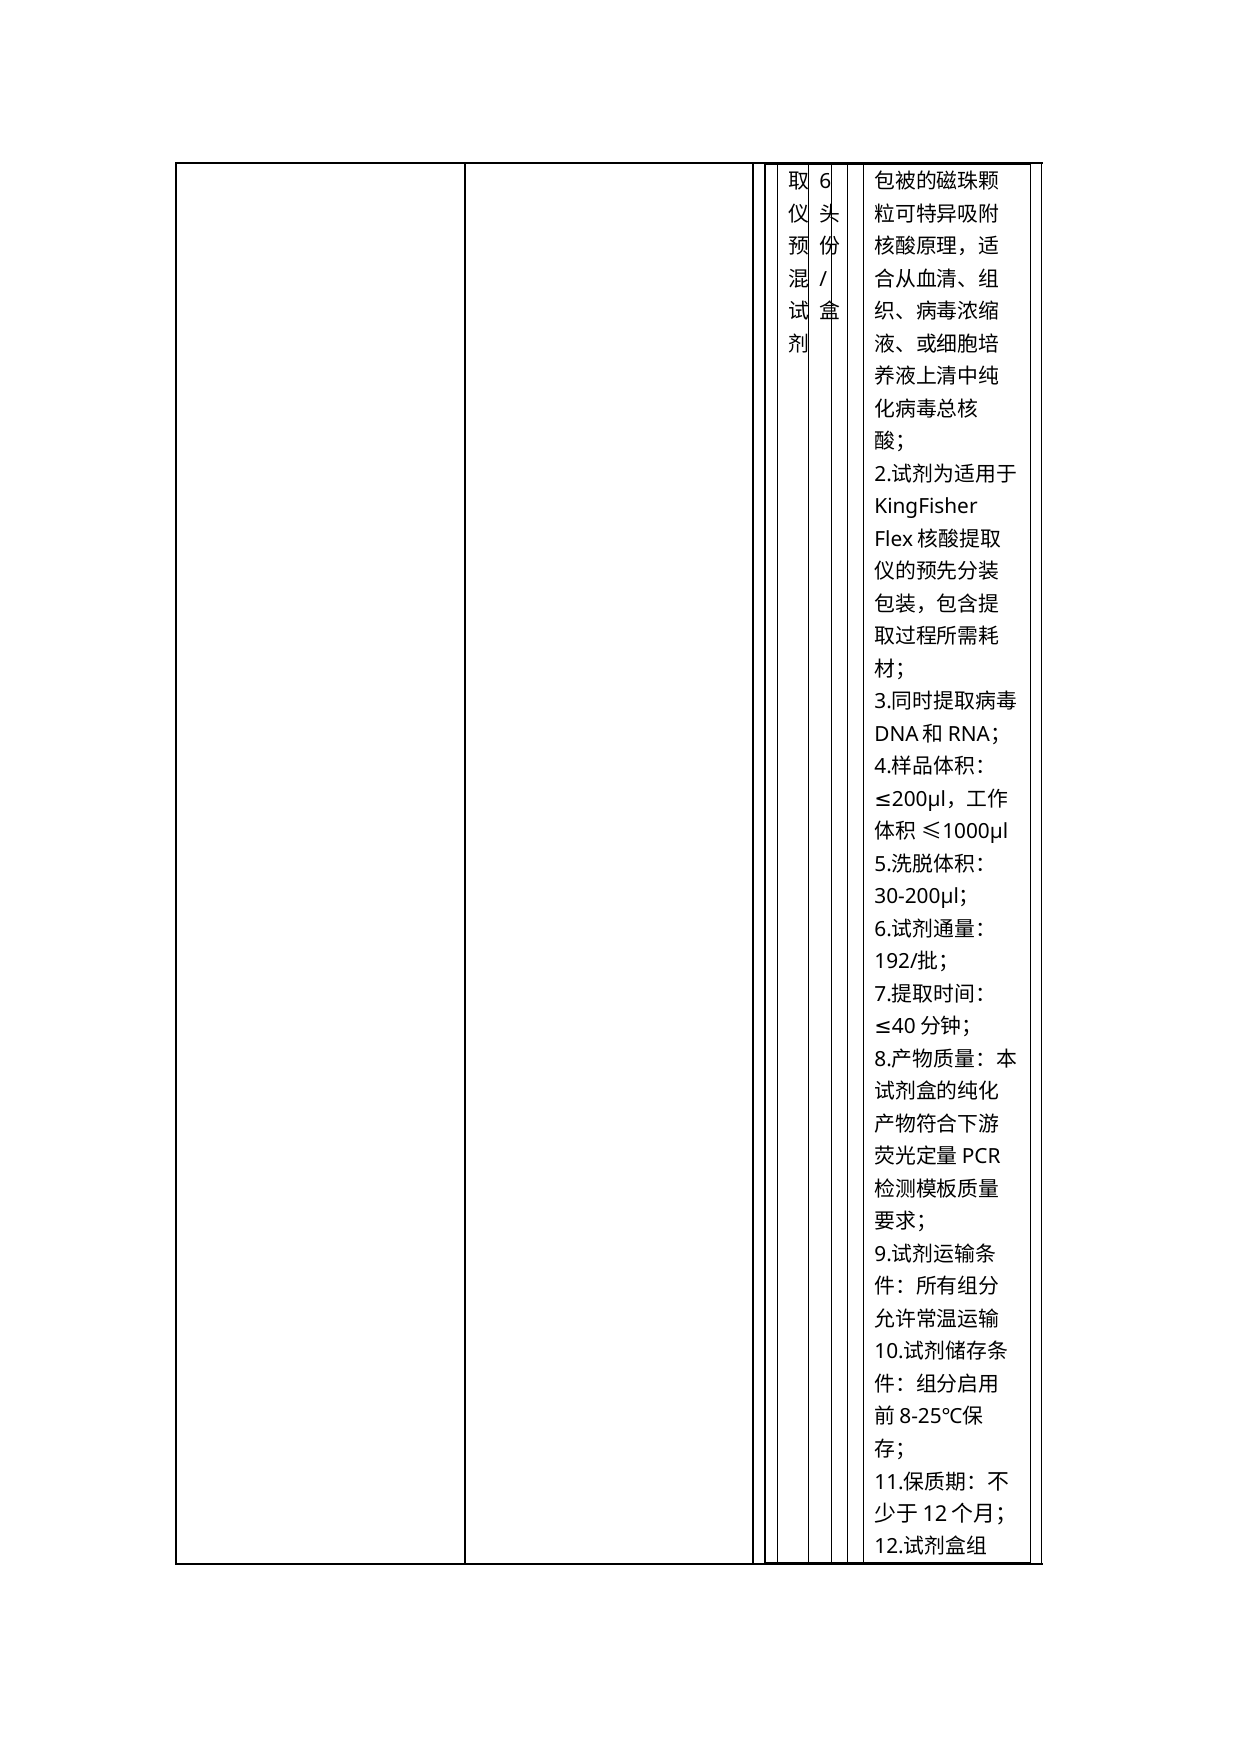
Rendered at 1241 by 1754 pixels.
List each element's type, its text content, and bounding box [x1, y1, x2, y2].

table_cell 1 [466, 164, 752, 1563]
table_cell [177, 164, 464, 1563]
table_cell [754, 164, 764, 1563]
table_cell [1031, 164, 1041, 1563]
table_cell [766, 165, 777, 1562]
